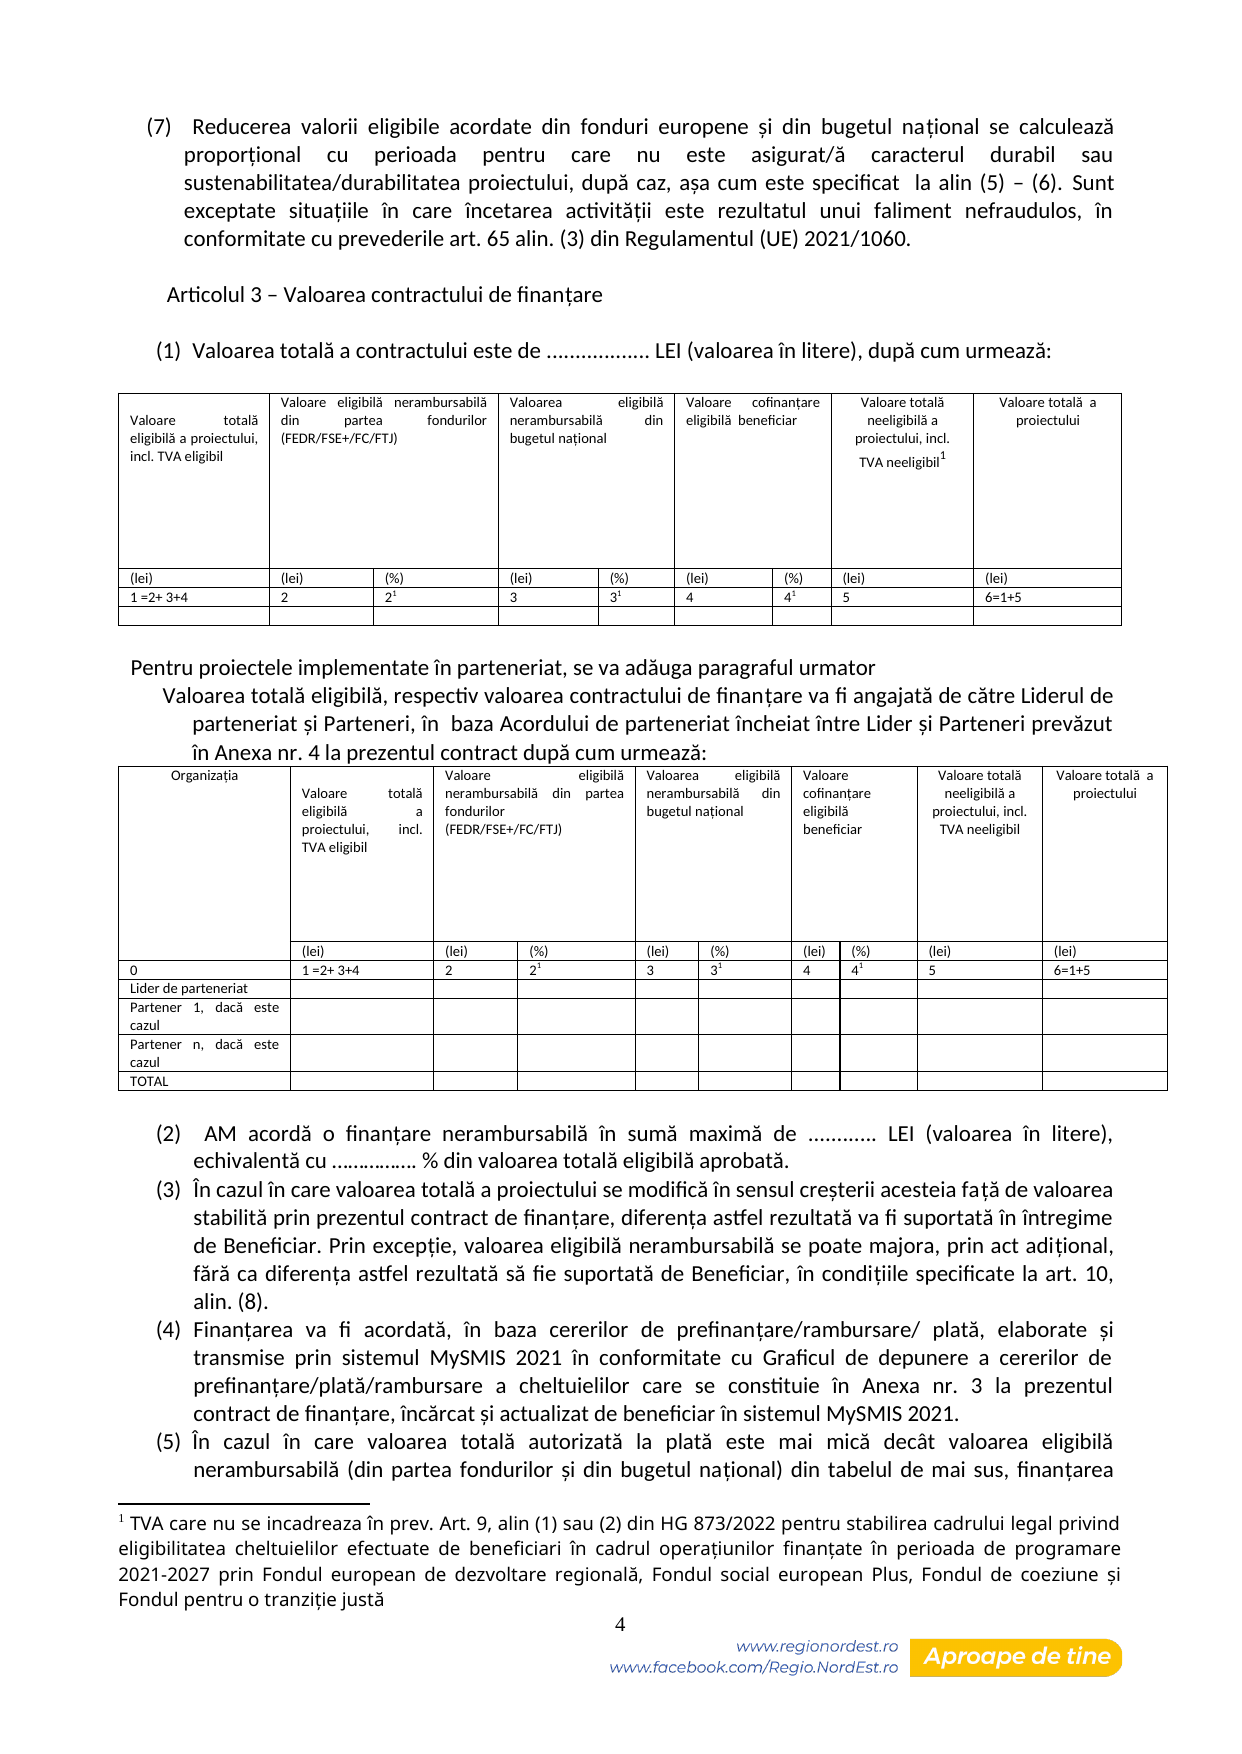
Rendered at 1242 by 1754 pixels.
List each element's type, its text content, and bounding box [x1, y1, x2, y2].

table_cell TOTAL [119, 1072, 290, 1089]
table_cell (lei) [832, 569, 973, 587]
table_cell [792, 1072, 839, 1089]
table_cell 5 [918, 961, 1042, 978]
table_cell 6=1+5 [974, 588, 1121, 606]
table_cell [599, 607, 674, 624]
table_cell 4 [792, 961, 839, 978]
table_header Valoarea eligibilă nerambursabilă din bugetul național [499, 394, 674, 568]
table_cell 5 [832, 588, 973, 606]
text Pentru proiectele implementate în parteneriat, se va adăuga paragraful urmator [130, 653, 1122, 682]
table_cell [974, 607, 1121, 624]
table_cell [636, 1035, 698, 1071]
table_header Valoare cofinanțare eligibilă beneficiar [792, 767, 917, 941]
table_cell [792, 1035, 839, 1071]
text Articolul 3 – Valoarea contractului de finanțare [118, 281, 1122, 309]
table_cell Lider de parteneriat [119, 980, 290, 997]
table_cell 0 [119, 961, 290, 978]
table_cell [841, 1072, 917, 1089]
table_cell 6=1+5 [1043, 961, 1167, 978]
table_cell [636, 980, 698, 997]
table_cell [270, 607, 373, 624]
table_cell [699, 999, 791, 1034]
table_cell [499, 607, 598, 624]
text Valoarea totală eligibilă, respectiv valoarea contractului de finanțare va fi angajată de către Liderul de parteneriat și Parteneri, în baza Acordului de parteneriat încheiat între Lider și Parteneri prevăzut în Anexa nr. 4 la prezentul contract după cum urmează: [162, 682, 1114, 766]
table_cell [841, 999, 917, 1034]
table_cell [374, 607, 498, 624]
table_cell [1043, 1035, 1167, 1071]
table_cell 1 =2+ 3+4 [291, 961, 433, 978]
table_cell (lei) [918, 942, 1042, 960]
table_cell (lei) [434, 942, 517, 960]
table_cell 21 [374, 588, 498, 606]
table_cell 1 =2+ 3+4 [119, 588, 269, 606]
table_cell (lei) [270, 569, 373, 587]
table_cell (lei) [974, 569, 1121, 587]
table_cell [434, 999, 517, 1034]
table_cell (lei) [1043, 942, 1167, 960]
table_cell [918, 999, 1042, 1034]
table_cell Partener 1, dacă este cazul [119, 999, 290, 1034]
table_cell [1043, 980, 1167, 997]
table_cell 3 [499, 588, 598, 606]
table_cell 3 [636, 961, 698, 978]
table_cell [832, 607, 973, 624]
table_cell 2 [434, 961, 517, 978]
table_cell [291, 980, 433, 997]
table_header Valoare cofinanțare eligibilă beneficiar [675, 394, 831, 568]
list Valoarea totală a contractului este de .................. LEI (valoarea în litere), după cum urmează: [156, 337, 1114, 365]
table_cell [291, 999, 433, 1034]
table_header Valoare totală eligibilă a proiectului, incl. TVA eligibil [291, 767, 433, 941]
table_cell (%) [518, 942, 635, 960]
table_cell [291, 1035, 433, 1071]
table_cell [841, 1035, 917, 1071]
table_cell [699, 1072, 791, 1089]
list În cazul în care valoarea totală a proiectului se modifică în sensul creșterii acesteia față de valoarea stabilită prin prezentul contract de finanțare, diferența astfel rezultată va fi suportată în întregime de Beneficiar. Prin excepție, valoarea eligibilă nerambursabilă se poate majora, prin act adițional, fără ca diferența astfel rezultată să fie suportată de Beneficiar, în condițiile specificate la art. 10, alin. (8). [156, 1175, 1114, 1315]
list Reducerea valorii eligibile acordate din fonduri europene și din bugetul național se calculează proporțional cu perioada pentru care nu este asigurat/ă caracterul durabil sau sustenabilitatea/durabilitatea proiectului, după caz, așa cum este specificat la alin (5) – (6). Sunt exceptate situațiile în care încetarea activității este rezultatul unui faliment nefraudulos, în conformitate cu prevederile art. 65 alin. (3) din Regulamentul (UE) 2021/1060. [146, 112, 1114, 253]
table_cell [675, 607, 772, 624]
table_cell [636, 1072, 698, 1089]
table_cell 31 [599, 588, 674, 606]
table_header Valoarea eligibilă nerambursabilă din bugetul național [636, 767, 791, 941]
table_cell [699, 980, 791, 997]
table_cell [918, 1035, 1042, 1071]
table_header Valoare totală neeligibilă a proiectului, incl. TVA neeligibil [832, 394, 973, 568]
table_cell [699, 1035, 791, 1071]
table_cell [918, 980, 1042, 997]
table_cell [841, 980, 917, 997]
table_cell [518, 1072, 635, 1089]
table_cell 41 [841, 961, 917, 978]
table_cell (lei) [499, 569, 598, 587]
table_header Organizația [119, 767, 290, 960]
table_header Valoare totală a proiectului [974, 394, 1121, 568]
table_cell (lei) [291, 942, 433, 960]
table_header Valoare totală eligibilă a proiectului, incl. TVA eligibil [119, 394, 269, 568]
table_cell [518, 999, 635, 1034]
table_header Valoare totală a proiectului [1043, 767, 1167, 941]
list AM acordă o finanțare nerambursabilă în sumă maximă de ............ LEI (valoarea în litere), echivalentă cu ……………. % din valoarea totală eligibilă aprobată. [156, 1119, 1114, 1175]
table_cell (%) [374, 569, 498, 587]
table_cell (lei) [636, 942, 698, 960]
table_cell [636, 999, 698, 1034]
table_cell 4 [675, 588, 772, 606]
table_cell [918, 1072, 1042, 1089]
table_header Valoare eligibilă nerambursabilă din partea fondurilor (FEDR/FSE+/FC/FTJ) [270, 394, 498, 568]
table_cell (lei) [119, 569, 269, 587]
table_cell (lei) [675, 569, 772, 587]
table_cell [434, 980, 517, 997]
table_header Valoare totală neeligibilă a proiectului, incl. TVA neeligibil [918, 767, 1042, 941]
table_cell [792, 980, 839, 997]
table_cell [1043, 999, 1167, 1034]
table_cell (lei) [792, 942, 839, 960]
table_cell Partener n, dacă este cazul [119, 1035, 290, 1071]
table_cell [119, 607, 269, 624]
table_cell [518, 1035, 635, 1071]
table_header Valoare eligibilă nerambursabilă din partea fondurilor (FEDR/FSE+/FC/FTJ) [434, 767, 635, 941]
table_cell 31 [699, 961, 791, 978]
table_cell [434, 1072, 517, 1089]
table_cell 41 [773, 588, 831, 606]
list Finanțarea va fi acordată, în baza cererilor de prefinanțare/rambursare/ plată, elaborate și transmise prin sistemul MySMIS 2021 în conformitate cu Graficul de depunere a cererilor de prefinanțare/plată/rambursare a cheltuielilor care se constituie în Anexa nr. 3 la prezentul contract de finanțare, încărcat și actualizat de beneficiar în sistemul MySMIS 2021. [156, 1315, 1114, 1427]
table_cell (%) [841, 942, 917, 960]
picture [118, 1636, 1123, 1679]
table_cell 2 [270, 588, 373, 606]
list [156, 1427, 1114, 1483]
table_cell [434, 1035, 517, 1071]
table_cell [773, 607, 831, 624]
table_cell [1043, 1072, 1167, 1089]
table_cell [792, 999, 839, 1034]
table_cell 21 [518, 961, 635, 978]
table_cell (%) [773, 569, 831, 587]
table_cell (%) [699, 942, 791, 960]
table_cell [518, 980, 635, 997]
table_cell (%) [599, 569, 674, 587]
table_cell [291, 1072, 433, 1089]
